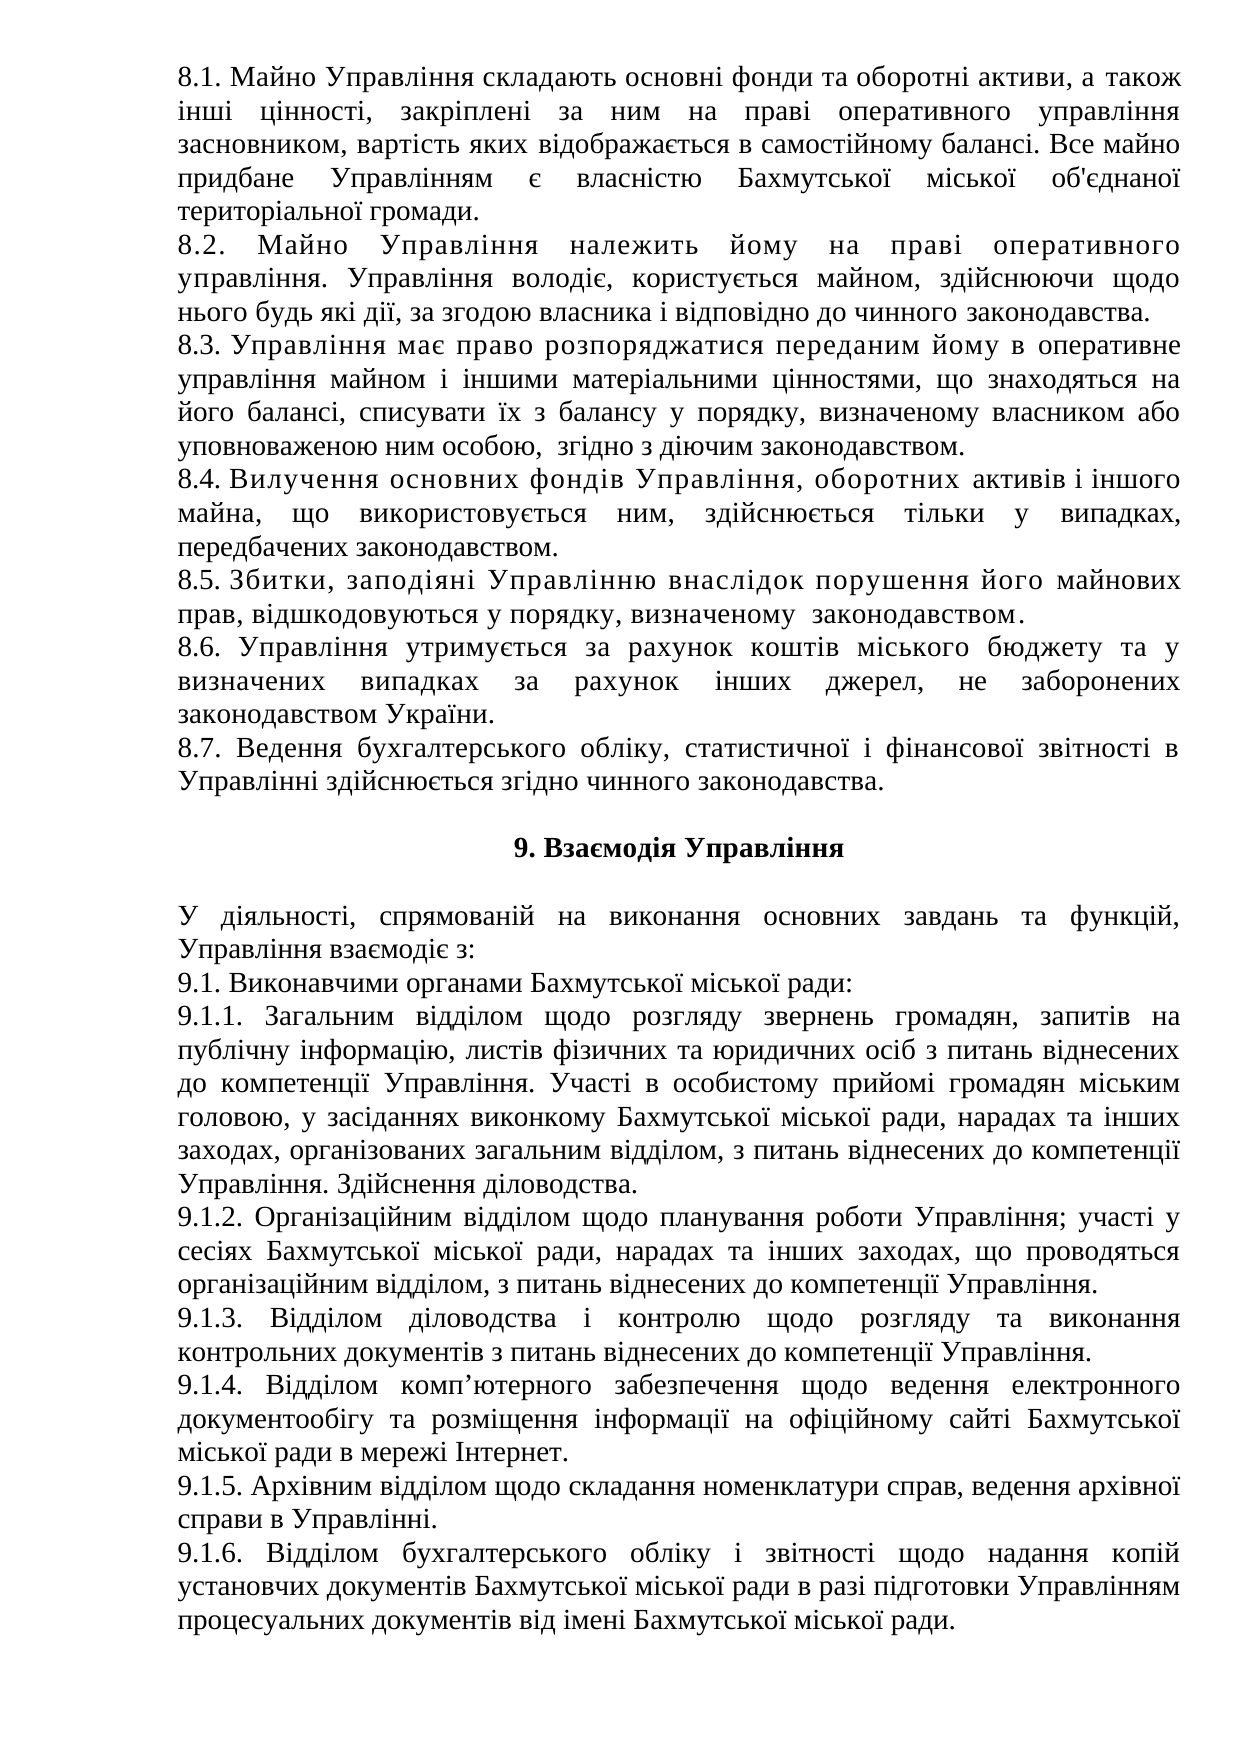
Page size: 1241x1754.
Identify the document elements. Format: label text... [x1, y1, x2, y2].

text 9.1.1. Загальним відділом щодо розгляду звернень громадян, запитів на публічну інформацію, листів фізичних та юридичних осіб з питань віднесених до компетенції Управління. Участі в особистому прийомі громадян міським головою, у засіданнях виконкому Бахмутської міської ради, нарадах та інших заходах, організованих загальним відділом, з питань віднесених до компетенції Управління. Здійснення діловодства. [177, 998, 1181, 1199]
text 8.4. Вилучення основних фондів Управління, оборотних активів і іншого майна, що використовується ним, здійснюється тільки у випадках, передбачених законодавством. [177, 462, 1181, 562]
text 9.1.6. Відділом бухгалтерського обліку і звітності щодо надання копій установчих документів Бахмутської міської ради в разі підготовки Управлінням процесуальних документів від імені Бахмутської міської ради. [177, 1535, 1181, 1636]
text 9.1. Виконавчими органами Бахмутської міської ради: [177, 965, 1181, 998]
text 9.1.5. Архівним відділом щодо складання номенклатури справ, ведення архівної справи в Управлінні. [177, 1468, 1181, 1535]
text 9.1.2. Організаційним відділом щодо планування роботи Управління; участі у сесіях Бахмутської міської ради, нарадах та інших заходах, що проводяться організаційним відділом, з питань віднесених до компетенції Управління. [177, 1199, 1181, 1300]
text 8.2. Майно Управління належить йому на праві оперативного управління. Управління володіє, користується майном, здійснюючи щодо нього будь які дії, за згодою власника і відповідно до чинного законодавства. [177, 227, 1181, 327]
text 8.1. Майно Управління складають основні фонди та оборотні активи, а також інші цінності, закріплені за ним на праві оперативного управління засновником, вартість яких відображається в самостійному балансі. Все майно придбане Управлінням є власністю Бахмутської міської об'єднаної територіальної громади. [177, 59, 1181, 227]
text 9. Взаємодія Управління [177, 831, 1181, 864]
text 8.6. Управління утримується за рахунок коштів міського бюджету та у визначених випадках за рахунок інших джерел, не заборонених законодавством України. [177, 629, 1181, 730]
text 8.3. Управління має право розпоряджатися переданим йому в оперативне управління майном і іншими матеріальними цінностями, що знаходяться на його балансі, списувати їх з балансу у порядку, визначеному власником або уповноваженою ним особою, згідно з діючим законодавством. [177, 327, 1181, 462]
text 9.1.3. Відділом діловодства і контролю щодо розгляду та виконання контрольних документів з питань віднесених до компетенції Управління. [177, 1300, 1181, 1367]
text У діяльності, спрямованій на виконання основних завдань та функцій, Управління взаємодіє з: [177, 898, 1181, 965]
text 9.1.4. Відділом комп’ютерного забезпечення щодо ведення електронного документообігу та розміщення інформації на офіційному сайті Бахмутської міської ради в мережі Інтернет. [177, 1367, 1181, 1468]
text 8.5. Збитки, заподіяні Управлінню внаслідок порушення його майнових прав, відшкодовуються у порядку, визначеному законодавством. [177, 562, 1181, 629]
text 8.7. Ведення бухгалтерського обліку, статистичної і фінансової звітності в Управлінні здійснюється згідно чинного законодавства. [177, 730, 1181, 797]
